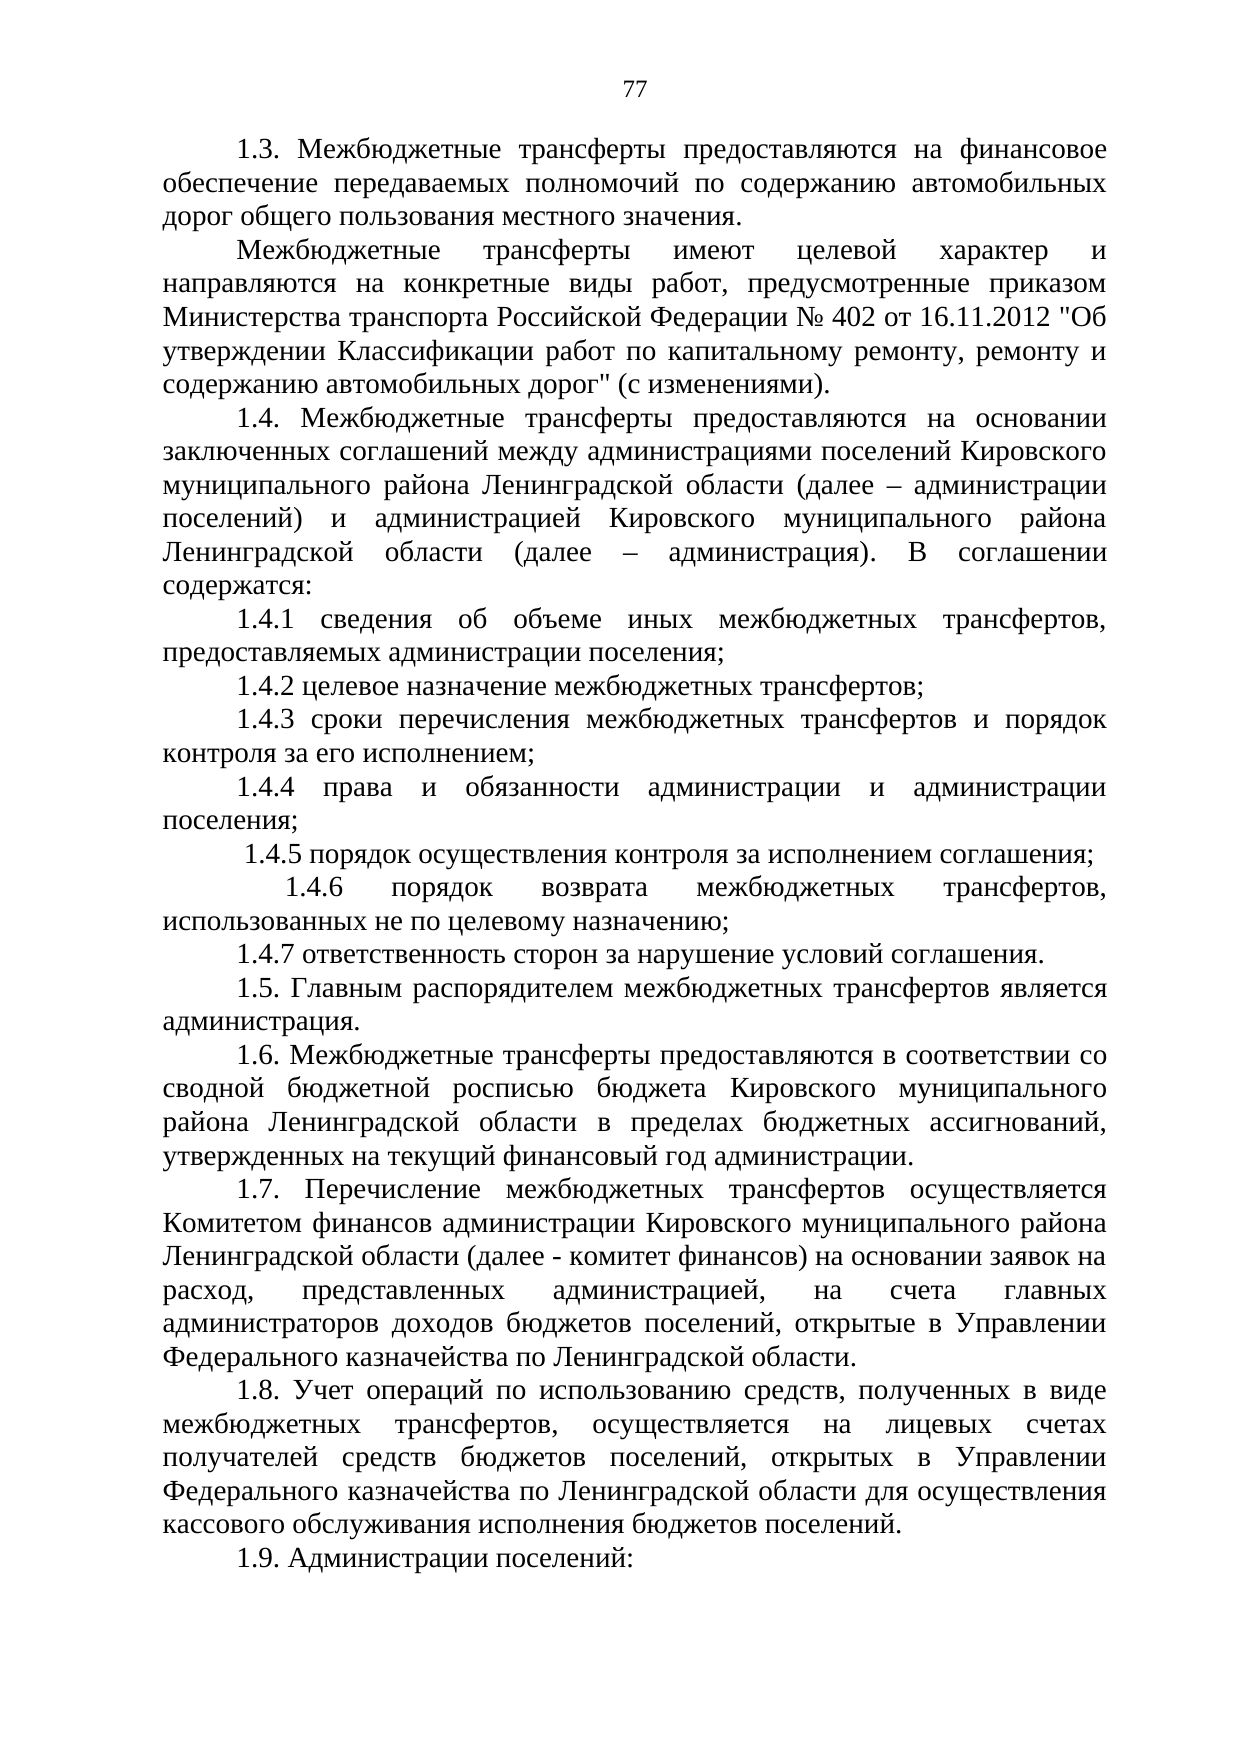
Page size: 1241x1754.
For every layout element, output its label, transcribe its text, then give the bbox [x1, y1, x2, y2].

text 1.9. Администрации поселений: [162, 1540, 1107, 1574]
text 1.4.5 порядок осуществления контроля за исполнением соглашения; [162, 836, 1107, 869]
text 1.7. Перечисление межбюджетных трансфертов осуществляется Комитетом финансов администрации Кировского муниципального района Ленинградской области (далее - комитет финансов) на основании заявок на расход, представленных администрацией, на счета главных администраторов доходов бюджетов поселений, открытые в Управлении Федерального казначейства по Ленинградской области. [162, 1171, 1107, 1372]
text 1.4.4 права и обязанности администрации и администрации поселения; [162, 769, 1107, 836]
text 1.4.6 порядок возврата межбюджетных трансфертов, использованных не по целевому назначению; [162, 869, 1107, 936]
text 1.4.7 ответственность сторон за нарушение условий соглашения. [162, 936, 1107, 970]
text 1.4.1 сведения об объеме иных межбюджетных трансфертов, предоставляемых администрации поселения; [162, 601, 1107, 668]
text 1.4.3 сроки перечисления межбюджетных трансфертов и порядок контроля за его исполнением; [162, 702, 1107, 769]
text 1.8. Учет операций по использованию средств, полученных в виде межбюджетных трансфертов, осуществляется на лицевых счетах получателей средств бюджетов поселений, открытых в Управлении Федерального казначейства по Ленинградской области для осуществления кассового обслуживания исполнения бюджетов поселений. [162, 1372, 1107, 1540]
text 1.6. Межбюджетные трансферты предоставляются в соответствии со сводной бюджетной росписью бюджета Кировского муниципального района Ленинградской области в пределах бюджетных ассигнований, утвержденных на текущий финансовый год администрации. [162, 1037, 1107, 1171]
text Межбюджетные трансферты имеют целевой характер и направляются на конкретные виды работ, предусмотренные приказом Министерства транспорта Российской Федерации № 402 от 16.11.2012 "Об утверждении Классификации работ по капитальному ремонту, ремонту и содержанию автомобильных дорог" (с изменениями). [162, 232, 1107, 400]
text 1.4. Межбюджетные трансферты предоставляются на основании заключенных соглашений между администрациями поселений Кировского муниципального района Ленинградской области (далее – администрации поселений) и администрацией Кировского муниципального района Ленинградской области (далее – администрация). В соглашении содержатся: [162, 400, 1107, 601]
text 1.3. Межбюджетные трансферты предоставляются на финансовое обеспечение передаваемых полномочий по содержанию автомобильных дорог общего пользования местного значения. [162, 131, 1107, 232]
text 1.4.2 целевое назначение межбюджетных трансфертов; [162, 668, 1107, 702]
text 1.5. Главным распорядителем межбюджетных трансфертов является администрация. [162, 970, 1107, 1037]
